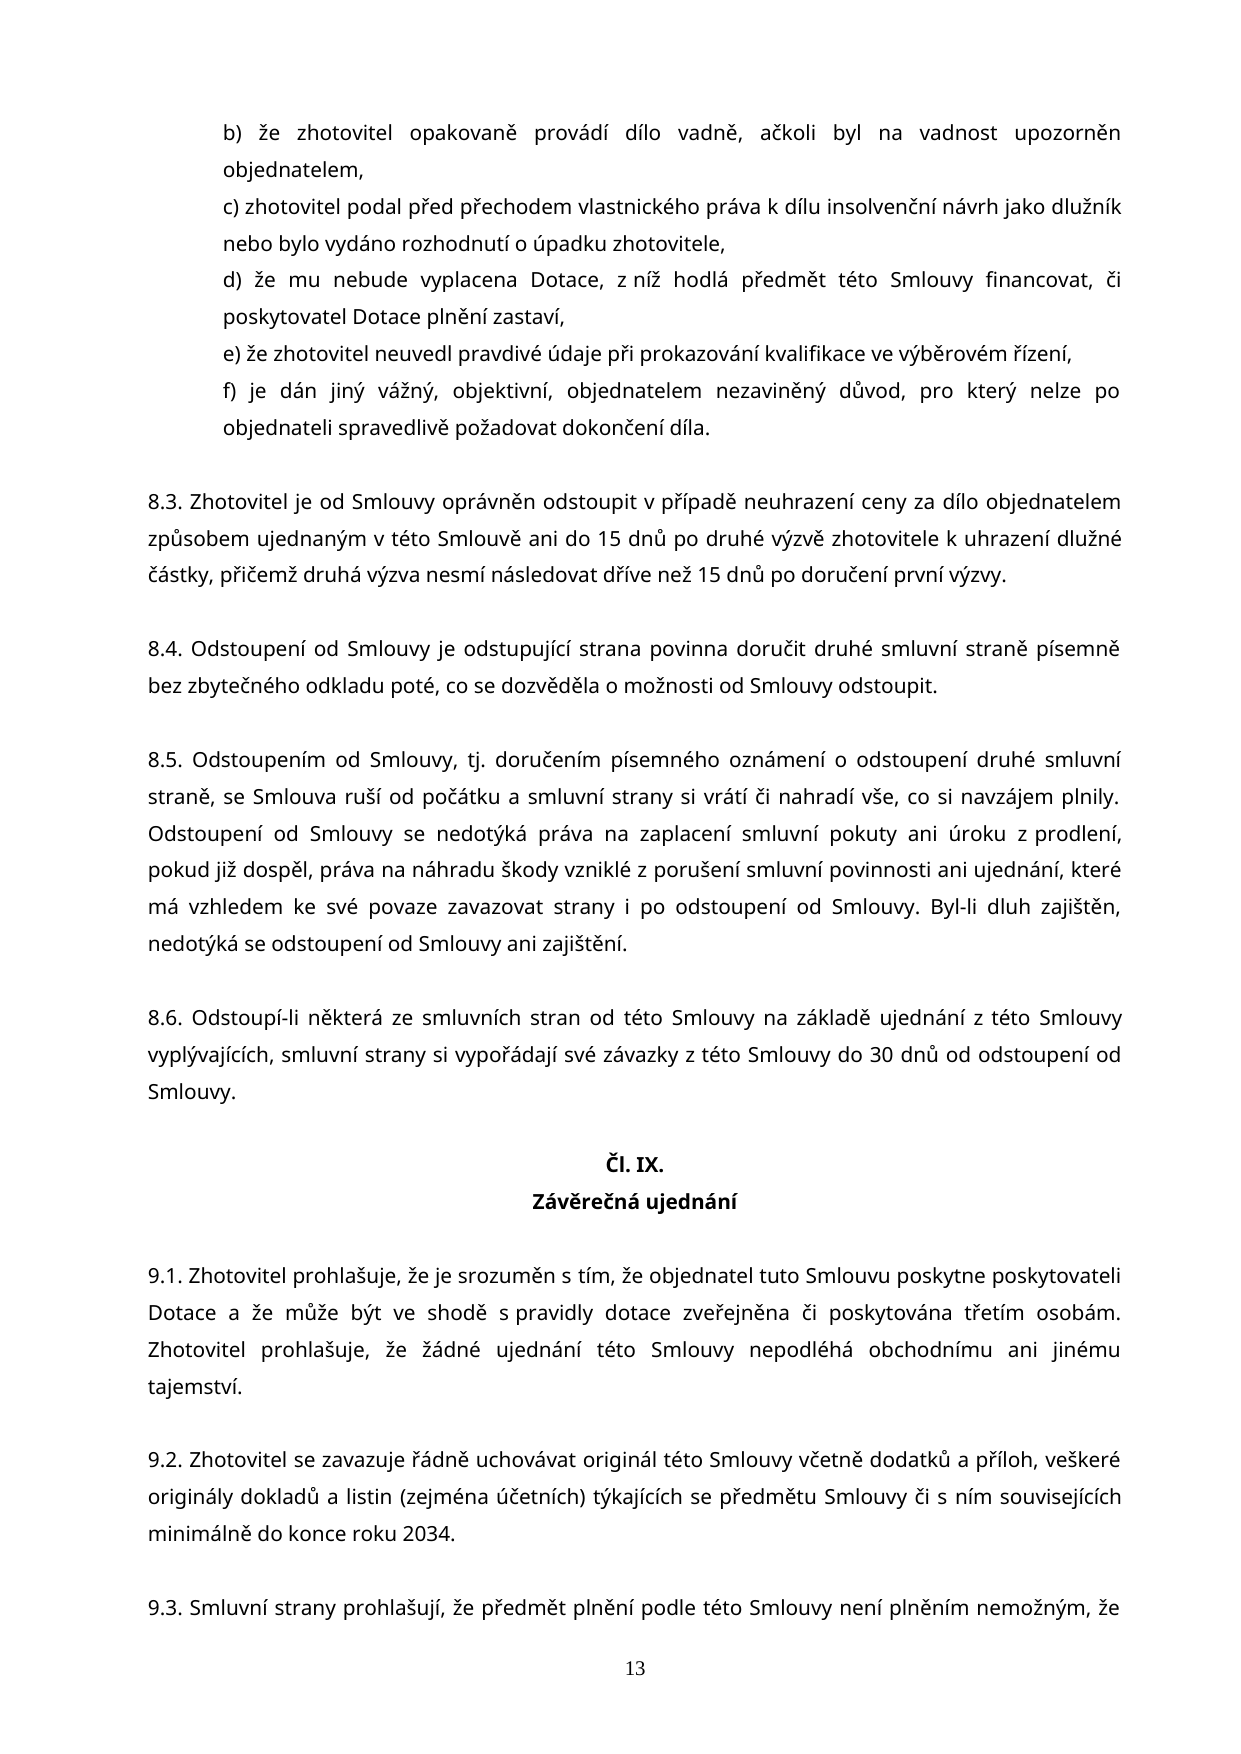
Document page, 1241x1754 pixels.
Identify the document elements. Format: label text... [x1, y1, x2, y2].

text Čl. IX. [148, 1151, 1122, 1179]
list f) je dán jiný vážný, objektivní, objednatelem nezaviněný důvod, pro který nelze po objednateli spravedlivě požadovat dokončení díla. [223, 376, 1122, 442]
text Závěrečná ujednání [148, 1187, 1122, 1216]
text 8.4. Odstoupení od Smlouvy je odstupující strana povinna doručit druhé smluvní straně písemně bez zbytečného odkladu poté, co se dozvěděla o možnosti od Smlouvy odstoupit. [148, 634, 1122, 700]
list c) zhotovitel podal před přechodem vlastnického práva k dílu insolvenční návrh jako dlužník nebo bylo vydáno rozhodnutí o úpadku zhotovitele, [223, 192, 1122, 257]
list e) že zhotovitel neuvedl pravdivé údaje při prokazování kvalifikace ve výběrovém řízení, [223, 339, 1122, 368]
text 8.3. Zhotovitel je od Smlouvy oprávněn odstoupit v případě neuhrazení ceny za dílo objednatelem způsobem ujednaným v této Smlouvě ani do 15 dnů po druhé výzvě zhotovitele k uhrazení dlužné částky, přičemž druhá výzva nesmí následovat dříve než 15 dnů po doručení první výzvy. [148, 487, 1122, 589]
text 8.6. Odstoupí-li některá ze smluvních stran od této Smlouvy na základě ujednání z této Smlouvy vyplývajících, smluvní strany si vypořádají své závazky z této Smlouvy do 30 dnů od odstoupení od Smlouvy. [148, 1003, 1122, 1105]
text 8.5. Odstoupením od Smlouvy, tj. doručením písemného oznámení o odstoupení druhé smluvní straně, se Smlouva ruší od počátku a smluvní strany si vrátí či nahradí vše, co si navzájem plnily. Odstoupení od Smlouvy se nedotýká práva na zaplacení smluvní pokuty ani úroku z prodlení, pokud již dospěl, práva na náhradu škody vzniklé z porušení smluvní povinnosti ani ujednání, které má vzhledem ke své povaze zavazovat strany i po odstoupení od Smlouvy. Byl-li dluh zajištěn, nedotýká se odstoupení od Smlouvy ani zajištění. [148, 745, 1122, 958]
list d) že mu nebude vyplacena Dotace, z níž hodlá předmět této Smlouvy financovat, či poskytovatel Dotace plnění zastaví, [223, 266, 1122, 331]
list b) že zhotovitel opakovaně provádí dílo vadně, ačkoli byl na vadnost upozorněn objednatelem, [223, 118, 1122, 183]
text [148, 1593, 1122, 1622]
text 9.2. Zhotovitel se zavazuje řádně uchovávat originál této Smlouvy včetně dodatků a příloh, veškeré originály dokladů a listin (zejména účetních) týkajících se předmětu Smlouvy či s ním souvisejících minimálně do konce roku 2034. [148, 1446, 1122, 1548]
text 9.1. Zhotovitel prohlašuje, že je srozuměn s tím, že objednatel tuto Smlouvu poskytne poskytovateli Dotace a že může být ve shodě s pravidly dotace zveřejněna či poskytována třetím osobám. Zhotovitel prohlašuje, že žádné ujednání této Smlouvy nepodléhá obchodnímu ani jinému tajemství. [148, 1261, 1122, 1400]
